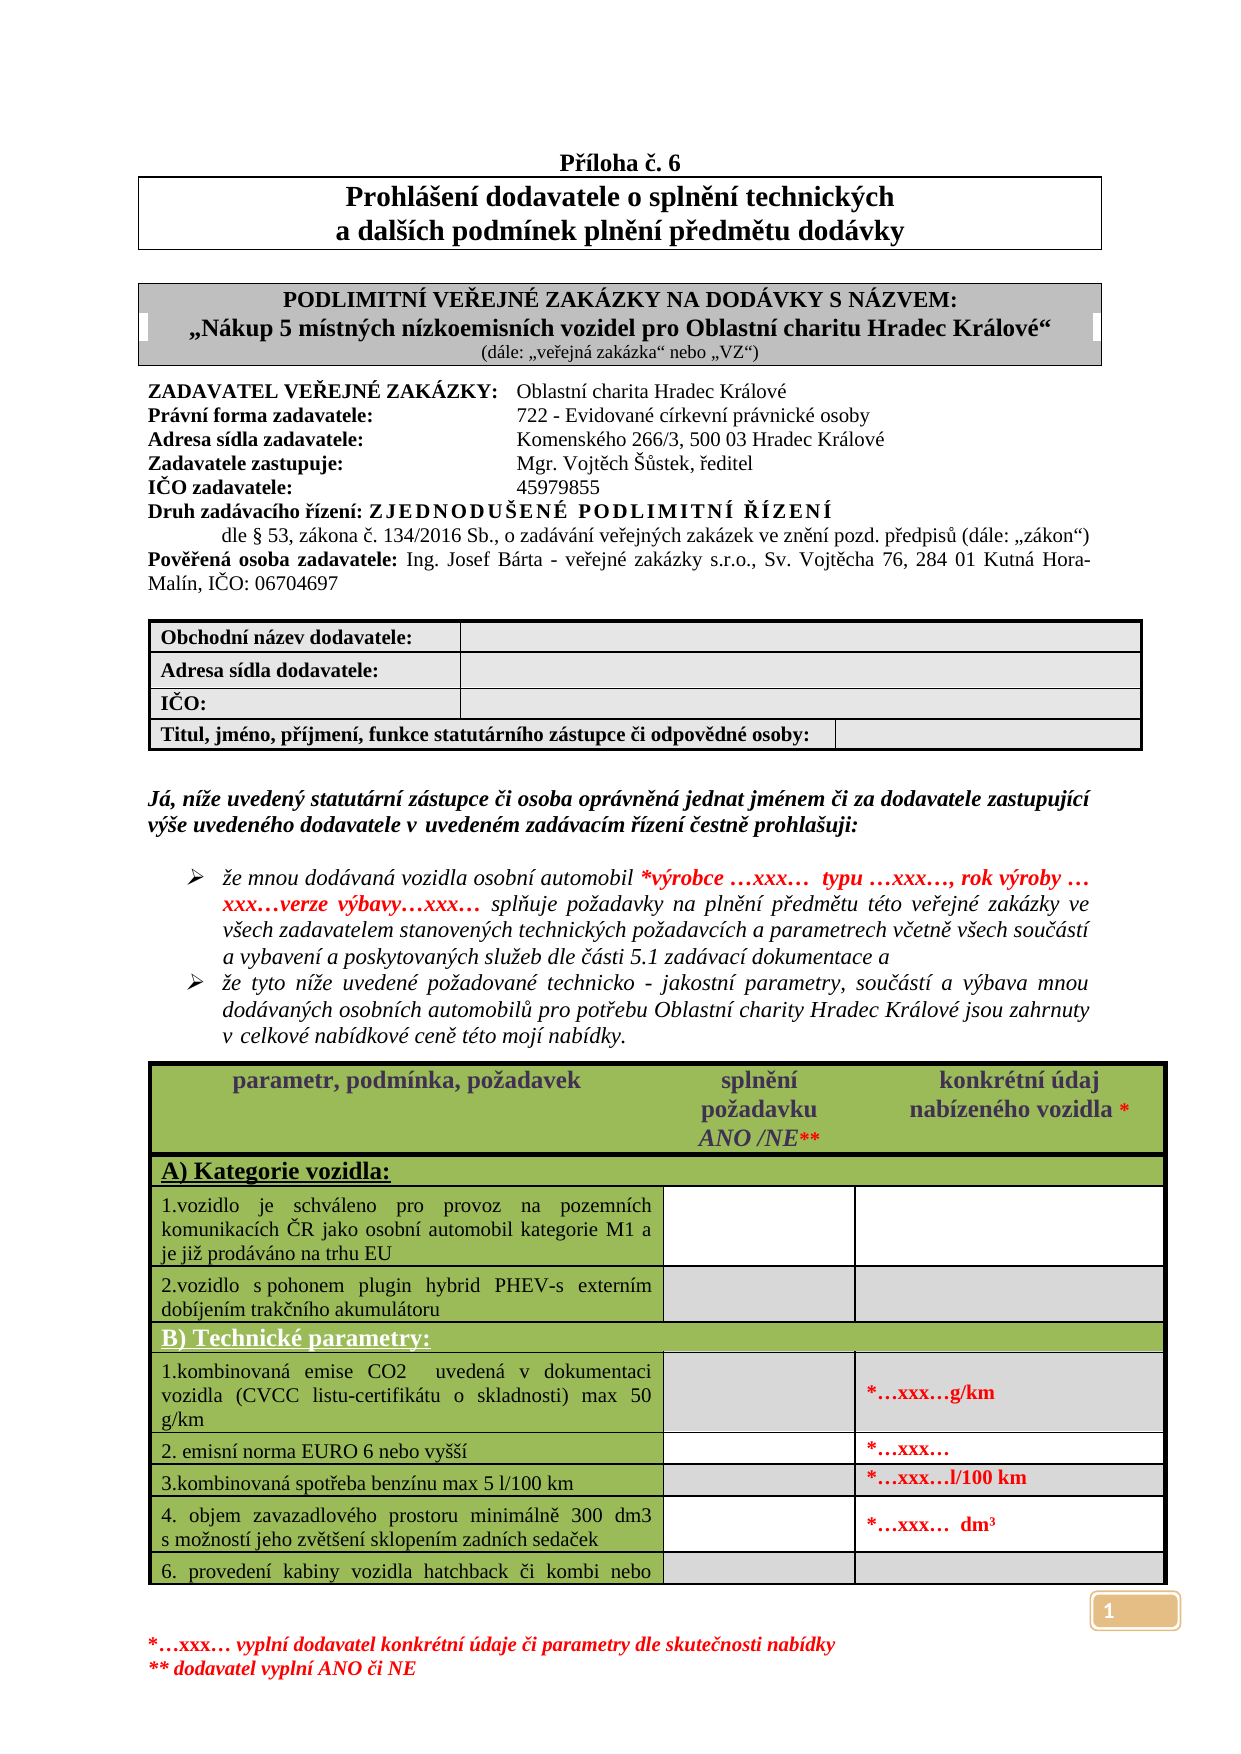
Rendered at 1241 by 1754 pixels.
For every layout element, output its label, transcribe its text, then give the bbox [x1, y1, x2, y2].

table_cell [856, 1267, 1163, 1321]
text Zadavatele zastupuje: Mgr. Vojtěch Šůstek, ředitel [148, 451, 1093, 475]
table_cell *…xxx…l/100 km [856, 1465, 1163, 1495]
table_cell [664, 1267, 854, 1321]
table_header parametr, podmínka, požadavek [152, 1066, 663, 1152]
table_cell [664, 1465, 854, 1495]
table_cell [856, 1187, 1163, 1265]
table_cell [836, 720, 1140, 748]
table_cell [152, 1553, 663, 1583]
text IČO zadavatele: 45979855 [148, 475, 1093, 499]
table_cell 2. emisní norma EURO 6 nebo vyšší [152, 1433, 663, 1463]
table_header konkrétní údaj nabízeného vozidla * [855, 1066, 1163, 1152]
table_cell IČO: [151, 689, 460, 718]
table_cell [664, 1187, 854, 1265]
table_cell [664, 1353, 854, 1431]
table_header [461, 623, 1140, 651]
table_cell 4. objem zavazadlového prostoru minimálně 300 dm3 s možností jeho zvětšení sklopením zadních sedaček [152, 1497, 663, 1551]
list že tyto níže uvedené požadované technicko - jakostní parametry, součástí a výbava mnou dodávaných osobních automobilů pro potřebu Oblastní charity Hradec Králové jsou zahrnuty v celkové nabídkové ceně této mojí nabídky. [185, 969, 1093, 1048]
table_cell [856, 1553, 1163, 1583]
table_cell [664, 1553, 854, 1583]
text PODLIMITNÍ VEŘEJNÉ ZAKÁZKY NA DODÁVKY S NÁZVEM: [139, 284, 1101, 313]
text Právní forma zadavatele: 722 - Evidované církevní právnické osoby [148, 403, 1093, 427]
text a dalších podmínek plnění předmětu dodávky [139, 210, 1101, 249]
text (dále: „veřejná zakázka“ nebo „VZ“) [139, 338, 1101, 365]
table_cell Titul, jméno, příjmení, funkce statutárního zástupce či odpovědné osoby: [151, 720, 835, 748]
table_cell 3.kombinovaná spotřeba benzínu max 5 l/100 km [152, 1465, 663, 1495]
table_cell 2.vozidlo s pohonem plugin hybrid PHEV-s externím dobíjením trakčního akumulátoru [152, 1267, 663, 1321]
table_cell B) Technické parametry: [152, 1323, 1163, 1351]
text „Nákup 5 místných nízkoemisních vozidel pro Oblastní charitu Hradec Králové“ [148, 313, 1093, 338]
text Prohlášení dodavatele o splnění technických [139, 178, 1101, 210]
text Adresa sídla zadavatele: Komenského 266/3, 500 03 Hradec Králové [148, 427, 1093, 451]
table_cell *…xxx… dm³ [856, 1497, 1163, 1551]
text Příloha č. 6 [148, 148, 1093, 176]
table_header splnění požadavku ANO /NE** [663, 1066, 855, 1152]
table_cell [664, 1497, 854, 1551]
text ZADAVATEL VEŘEJNÉ ZAKÁZKY: Oblastní charita Hradec Králové [148, 379, 1093, 403]
text Já, níže uvedený statutární zástupce či osoba oprávněná jednat jménem či za dodavatele zastupující výše uvedeného dodavatele v uvedeném zadávacím řízení čestně prohlašuji: [148, 785, 1093, 837]
table_cell [461, 689, 1140, 718]
table_cell [461, 653, 1140, 687]
table_cell A) Kategorie vozidla: [152, 1157, 1163, 1185]
text Druh zadávacího řízení: ZJEDNODUŠENÉ PODLIMITNÍ ŘÍZENÍ [148, 499, 1093, 523]
list že mnou dodávaná vozidla osobní automobil *výrobce …xxx… typu …xxx…, rok výroby …xxx…verze výbavy…xxx… splňuje požadavky na plnění předmětu této veřejné zakázky ve všech zadavatelem stanovených technických požadavcích a parametrech včetně všech součástí a vybavení a poskytovaných služeb dle části 5.1 zadávací dokumentace a [185, 864, 1093, 969]
table_cell *…xxx… [856, 1433, 1163, 1463]
table_cell [664, 1433, 854, 1463]
table_cell Adresa sídla dodavatele: [151, 653, 460, 687]
table_cell 1.vozidlo je schváleno pro provoz na pozemních komunikacích ČR jako osobní automobil kategorie M1 a je již prodáváno na trhu EU [152, 1187, 663, 1265]
table_header Obchodní název dodavatele: [151, 623, 460, 651]
text Pověřená osoba zadavatele: Ing. Josef Bárta - veřejné zakázky s.r.o., Sv. Vojtěcha 76, 284 01 Kutná Hora- Malín, IČO: 06704697 [148, 547, 1093, 595]
table_cell *…xxx…g/km [856, 1353, 1163, 1431]
text dle § 53, zákona č. 134/2016 Sb., o zadávání veřejných zakázek ve znění pozd. předpisů (dále: „zákon“) [221, 523, 1093, 547]
table_cell 1.kombinovaná emise CO2 uvedená v dokumentaci vozidla (CVCC listu-certifikátu o skladnosti) max 50 g/km [152, 1353, 663, 1431]
